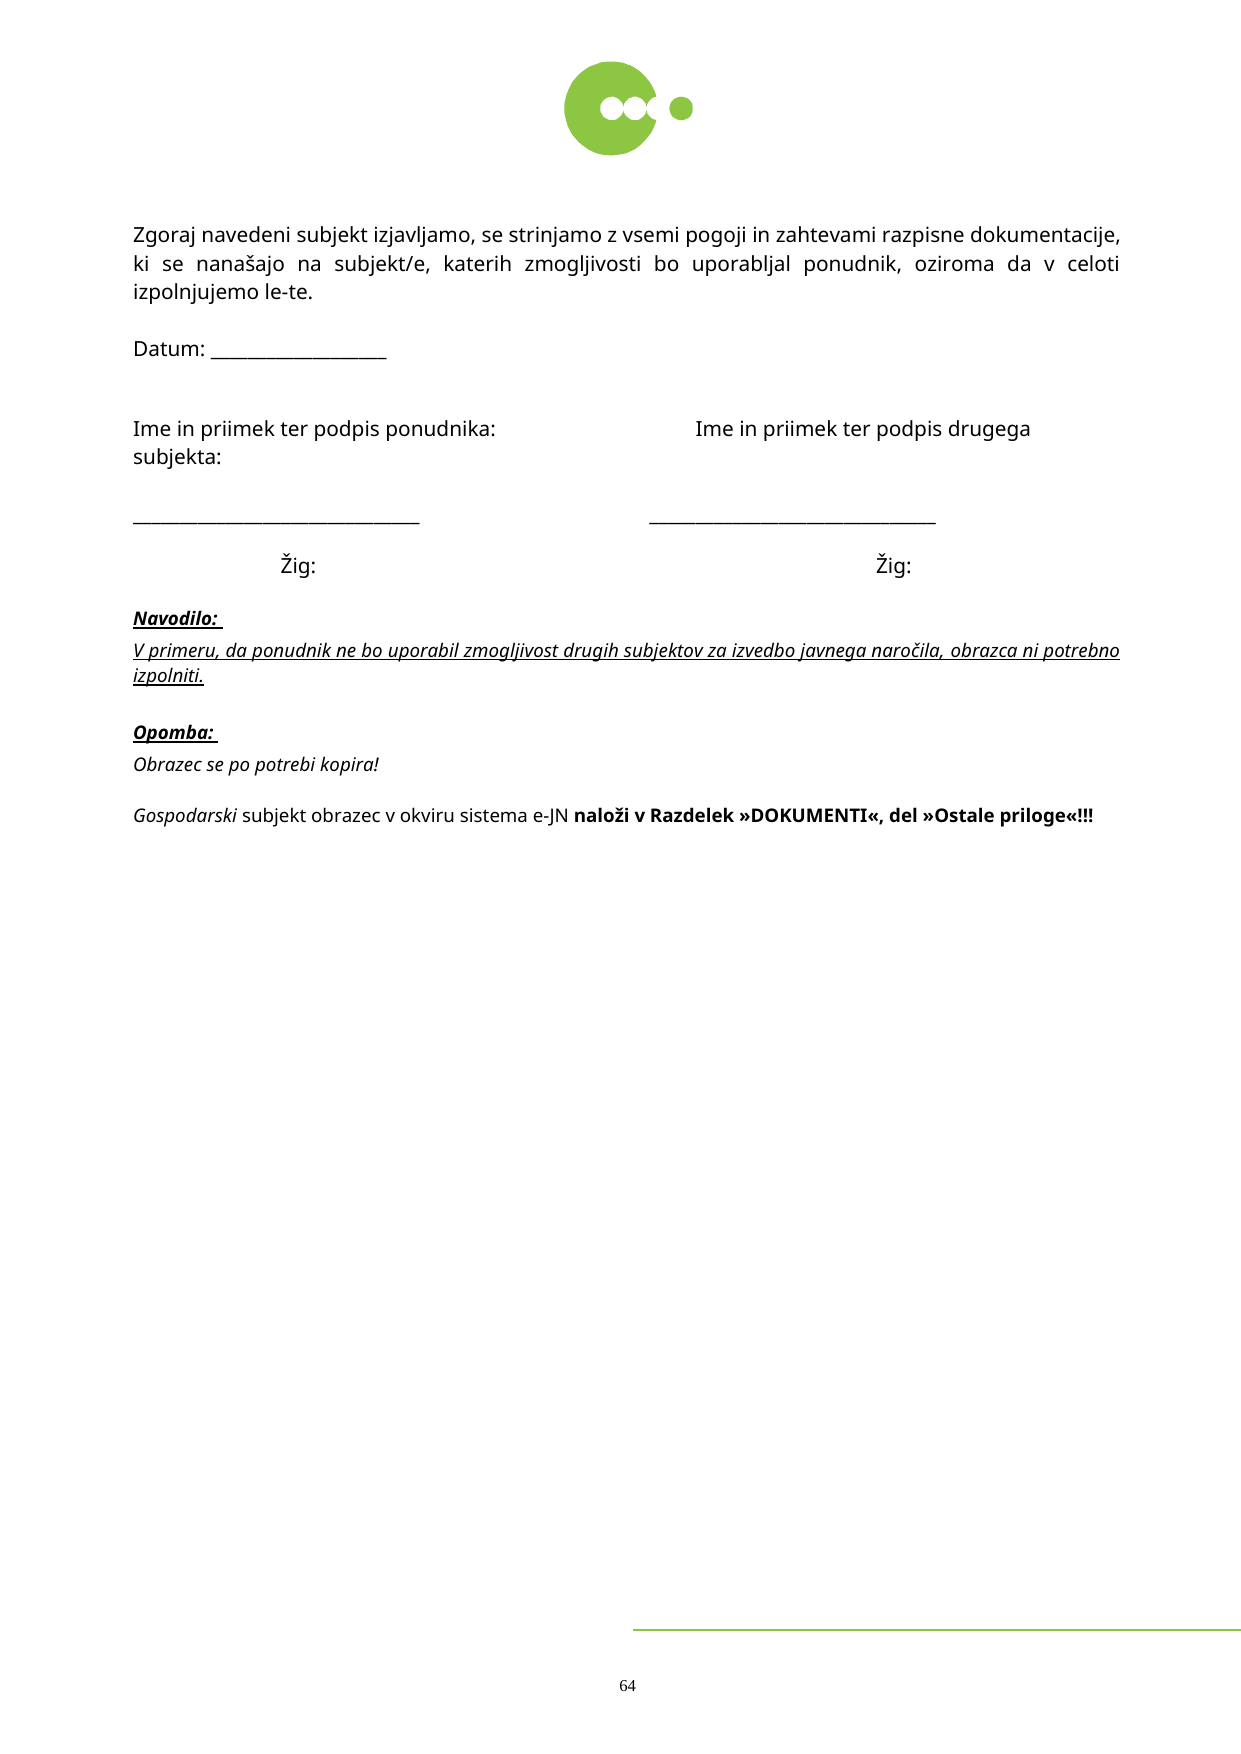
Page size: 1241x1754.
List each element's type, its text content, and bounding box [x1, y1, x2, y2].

text _______________________________ _______________________________ [133, 499, 1122, 527]
text V primeru, da ponudnik ne bo uporabil zmogljivost drugih subjektov za izvedbo javnega naročila, obrazca ni potrebno izpolniti. [133, 637, 1122, 688]
text Zgoraj navedeni subjekt izjavljamo, se strinjamo z vsemi pogoji in zahtevami razpisne dokumentacije, ki se nanašajo na subjekt/e, katerih zmogljivosti bo uporabljal ponudnik, oziroma da v celoti izpolnjujemo le-te. [133, 220, 1122, 306]
text Navodilo: [133, 605, 1122, 631]
text Žig: Žig: [133, 551, 1122, 580]
text Datum: ___________________ [133, 334, 1122, 362]
text Opomba: [133, 719, 1122, 745]
text Gospodarski subjekt obrazec v okviru sistema e-JN naloži v Razdelek »DOKUMENTI«, del »Ostale priloge«!!! [133, 802, 1122, 828]
text Ime in priimek ter podpis ponudnika: Ime in priimek ter podpis drugega subjekta: [133, 414, 1122, 471]
text Obrazec se po potrebi kopira! [133, 751, 1122, 777]
